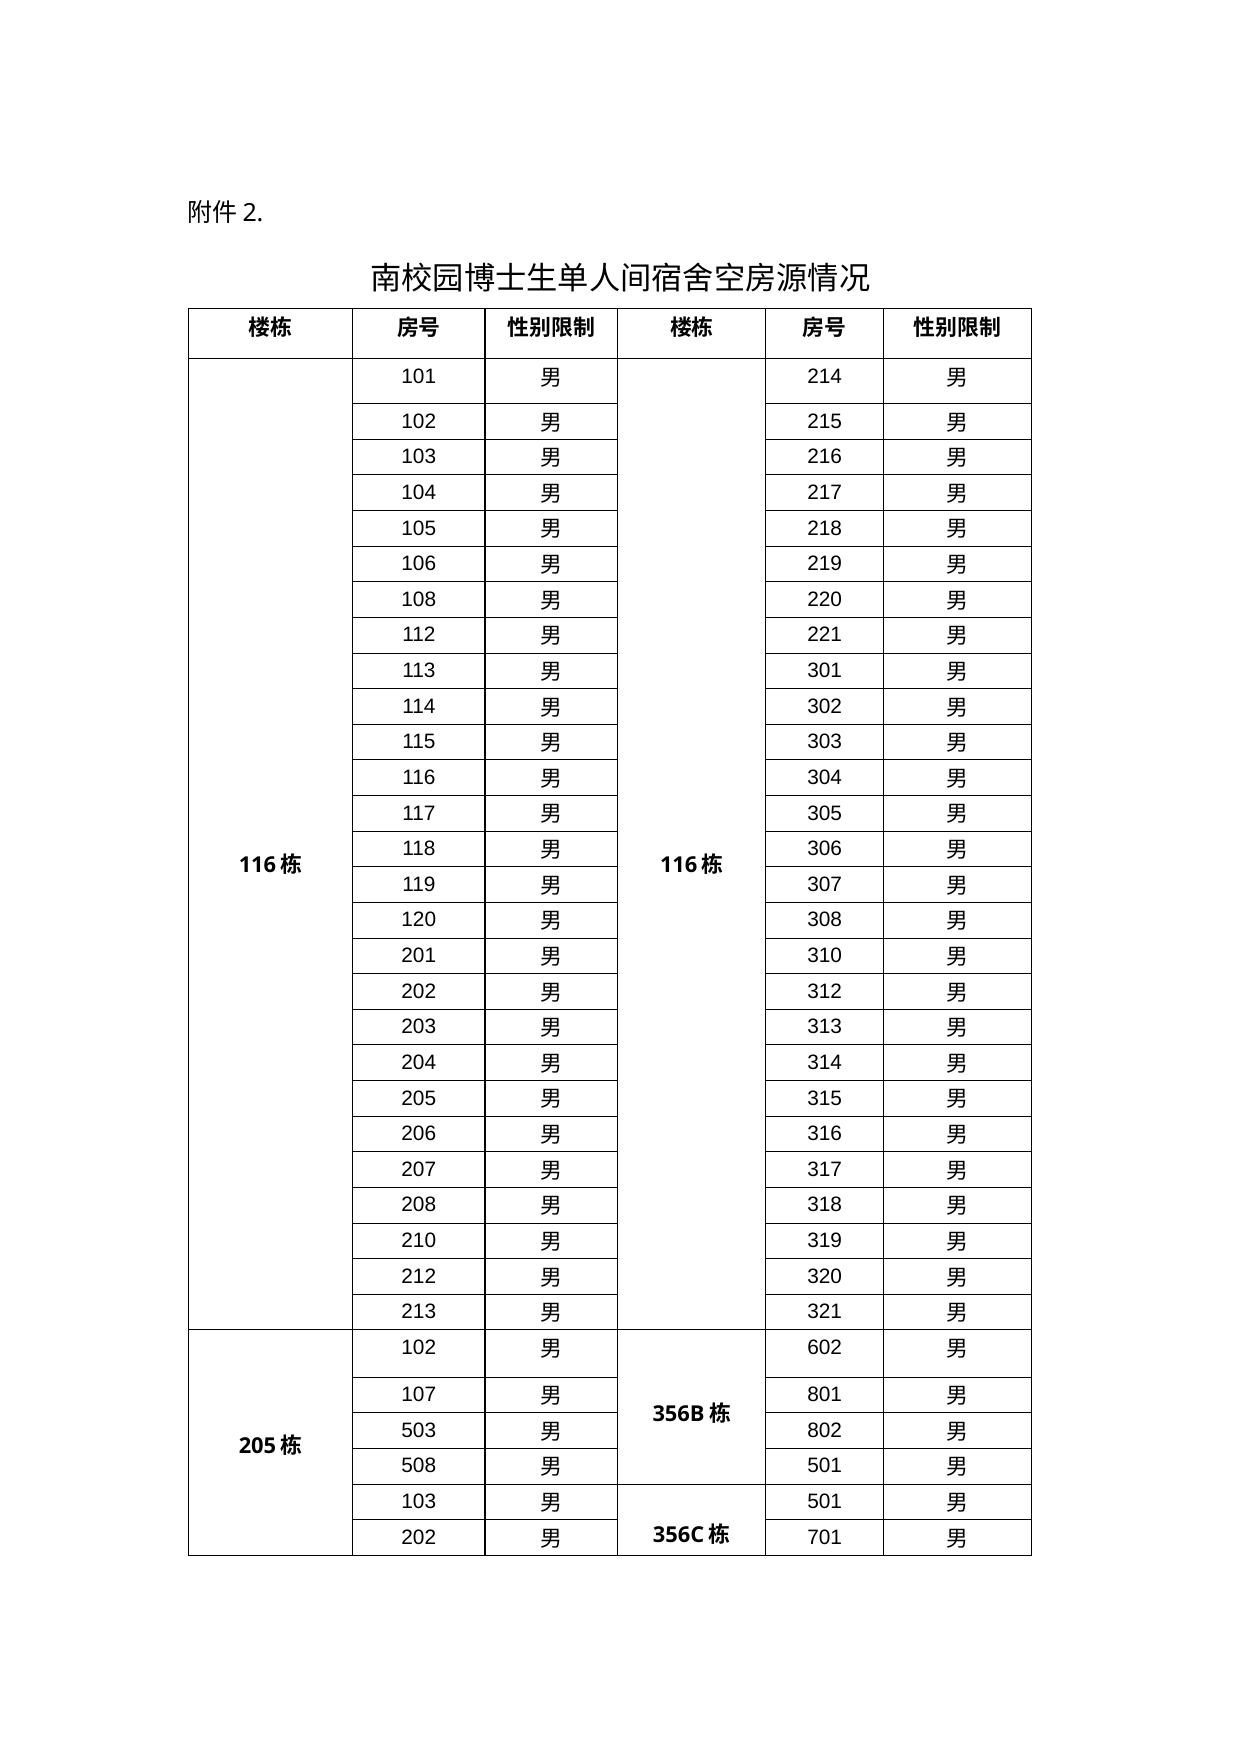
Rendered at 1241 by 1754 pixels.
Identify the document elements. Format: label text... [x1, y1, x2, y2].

table_cell 205 [353, 1081, 484, 1116]
table_cell 304 [766, 760, 883, 795]
table_cell 103 [353, 1485, 484, 1519]
table_cell 男 [486, 547, 617, 581]
table_cell 306 [766, 832, 883, 866]
table_cell 108 [353, 582, 484, 617]
table_cell 120 [353, 903, 484, 937]
table_cell 男 [884, 618, 1031, 652]
table_cell 317 [766, 1152, 883, 1187]
table_cell 212 [353, 1259, 484, 1294]
table_cell 220 [766, 582, 883, 617]
table_cell 男 [884, 689, 1031, 724]
table_cell 303 [766, 725, 883, 759]
table_cell 男 [884, 1449, 1031, 1483]
table_cell 217 [766, 475, 883, 510]
table_cell 男 [486, 1152, 617, 1187]
table_cell 男 [486, 1295, 617, 1329]
table_cell 503 [353, 1413, 484, 1448]
table_cell 男 [486, 475, 617, 510]
table_cell 116栋 [189, 359, 352, 1329]
table_cell 316 [766, 1117, 883, 1151]
table_cell 104 [353, 475, 484, 510]
table_cell 男 [884, 939, 1031, 973]
table_cell 男 [486, 832, 617, 866]
table_cell 116栋 [618, 359, 765, 1329]
table_cell 男 [884, 1117, 1031, 1151]
table_cell 男 [486, 725, 617, 759]
table_cell 115 [353, 725, 484, 759]
table_cell 119 [353, 867, 484, 902]
table_cell 男 [486, 1188, 617, 1222]
table_cell 男 [884, 760, 1031, 795]
table_cell 102 [353, 404, 484, 439]
table_cell 103 [353, 440, 484, 474]
table_cell 102 [353, 1330, 484, 1377]
table_cell 男 [884, 832, 1031, 866]
table_cell 305 [766, 796, 883, 831]
table_cell 106 [353, 547, 484, 581]
table_cell 男 [884, 1485, 1031, 1519]
table_cell 男 [486, 654, 617, 688]
table_cell 114 [353, 689, 484, 724]
table_cell 501 [766, 1485, 883, 1519]
table_cell 221 [766, 618, 883, 652]
table_cell 701 [766, 1520, 883, 1555]
table_cell 501 [766, 1449, 883, 1483]
table_cell 508 [353, 1449, 484, 1483]
table_cell 男 [486, 404, 617, 439]
table_cell 男 [486, 1330, 617, 1377]
table_cell 男 [486, 618, 617, 652]
table_cell 105 [353, 511, 484, 546]
table_cell 219 [766, 547, 883, 581]
table_cell 101 [353, 359, 484, 403]
table_cell 210 [353, 1224, 484, 1258]
table_cell 男 [884, 1330, 1031, 1377]
table_cell 314 [766, 1045, 883, 1080]
table_cell 319 [766, 1224, 883, 1258]
table_cell 204 [353, 1045, 484, 1080]
table_cell 男 [884, 440, 1031, 474]
table_header 性别限制 [884, 309, 1031, 358]
table_cell 206 [353, 1117, 484, 1151]
table_cell 318 [766, 1188, 883, 1222]
table_cell 男 [486, 440, 617, 474]
table_cell 男 [486, 1259, 617, 1294]
table_cell 男 [884, 1081, 1031, 1116]
table_cell 男 [884, 654, 1031, 688]
text 南校园博士生单人间宿舍空房源情况 [187, 243, 1053, 308]
table_cell 802 [766, 1413, 883, 1448]
table_cell 男 [884, 511, 1031, 546]
table_cell 男 [884, 1295, 1031, 1329]
table_header 房号 [766, 309, 883, 358]
table_cell 男 [486, 867, 617, 902]
table_cell 201 [353, 939, 484, 973]
table_cell 男 [486, 903, 617, 937]
table_cell 310 [766, 939, 883, 973]
table_cell 男 [884, 1224, 1031, 1258]
table_cell 男 [884, 1259, 1031, 1294]
table_cell 男 [884, 1010, 1031, 1044]
table_cell 213 [353, 1295, 484, 1329]
table_cell 男 [884, 547, 1031, 581]
table_cell 男 [884, 404, 1031, 439]
table_cell 男 [486, 1520, 617, 1555]
table_cell 307 [766, 867, 883, 902]
table_cell 男 [486, 1081, 617, 1116]
table_cell 男 [884, 725, 1031, 759]
table_cell 321 [766, 1295, 883, 1329]
table_cell 男 [486, 359, 617, 403]
table_cell 602 [766, 1330, 883, 1377]
table_cell 107 [353, 1378, 484, 1412]
table_cell 男 [884, 1413, 1031, 1448]
table_cell 218 [766, 511, 883, 546]
table_cell 男 [486, 1010, 617, 1044]
table_cell 215 [766, 404, 883, 439]
table_cell 男 [884, 359, 1031, 403]
table_cell 301 [766, 654, 883, 688]
table_cell 男 [486, 582, 617, 617]
table_cell 117 [353, 796, 484, 831]
table_cell 男 [884, 974, 1031, 1009]
table_cell 113 [353, 654, 484, 688]
table_cell 308 [766, 903, 883, 937]
table_cell 男 [486, 1413, 617, 1448]
table_cell 216 [766, 440, 883, 474]
table_cell 312 [766, 974, 883, 1009]
table_cell 男 [486, 689, 617, 724]
table_cell 男 [884, 796, 1031, 831]
table_cell 801 [766, 1378, 883, 1412]
table_cell 男 [884, 1152, 1031, 1187]
table_header 性别限制 [486, 309, 617, 358]
text 附件2. [187, 178, 1053, 243]
table_cell 男 [884, 1188, 1031, 1222]
table_cell 男 [486, 939, 617, 973]
table_cell 315 [766, 1081, 883, 1116]
table_cell 320 [766, 1259, 883, 1294]
table_cell 313 [766, 1010, 883, 1044]
table_cell 男 [486, 974, 617, 1009]
table_header 楼栋 [189, 309, 352, 358]
table_cell 男 [486, 1449, 617, 1483]
table_cell 男 [486, 1378, 617, 1412]
table_cell 男 [884, 1520, 1031, 1555]
table_cell 207 [353, 1152, 484, 1187]
table_cell 118 [353, 832, 484, 866]
table_cell 356C栋 [618, 1485, 765, 1555]
table_cell 356B栋 [618, 1330, 765, 1483]
table_cell 男 [486, 1117, 617, 1151]
table_cell 男 [486, 511, 617, 546]
table_cell 男 [486, 1485, 617, 1519]
table_cell 男 [884, 1378, 1031, 1412]
table_cell 男 [486, 760, 617, 795]
table_cell 男 [884, 475, 1031, 510]
table_cell 男 [884, 1045, 1031, 1080]
table_cell 205栋 [189, 1330, 352, 1555]
table_cell 男 [486, 796, 617, 831]
table_header 楼栋 [618, 309, 765, 358]
table_cell 男 [884, 582, 1031, 617]
table_cell 男 [884, 867, 1031, 902]
table_cell 302 [766, 689, 883, 724]
table_cell 208 [353, 1188, 484, 1222]
table_cell 男 [486, 1045, 617, 1080]
table_cell 116 [353, 760, 484, 795]
table_cell 男 [486, 1224, 617, 1258]
table_cell 202 [353, 1520, 484, 1555]
table_header 房号 [353, 309, 484, 358]
table_cell 214 [766, 359, 883, 403]
table_cell 202 [353, 974, 484, 1009]
table_cell 112 [353, 618, 484, 652]
table_cell 203 [353, 1010, 484, 1044]
table_cell 男 [884, 903, 1031, 937]
